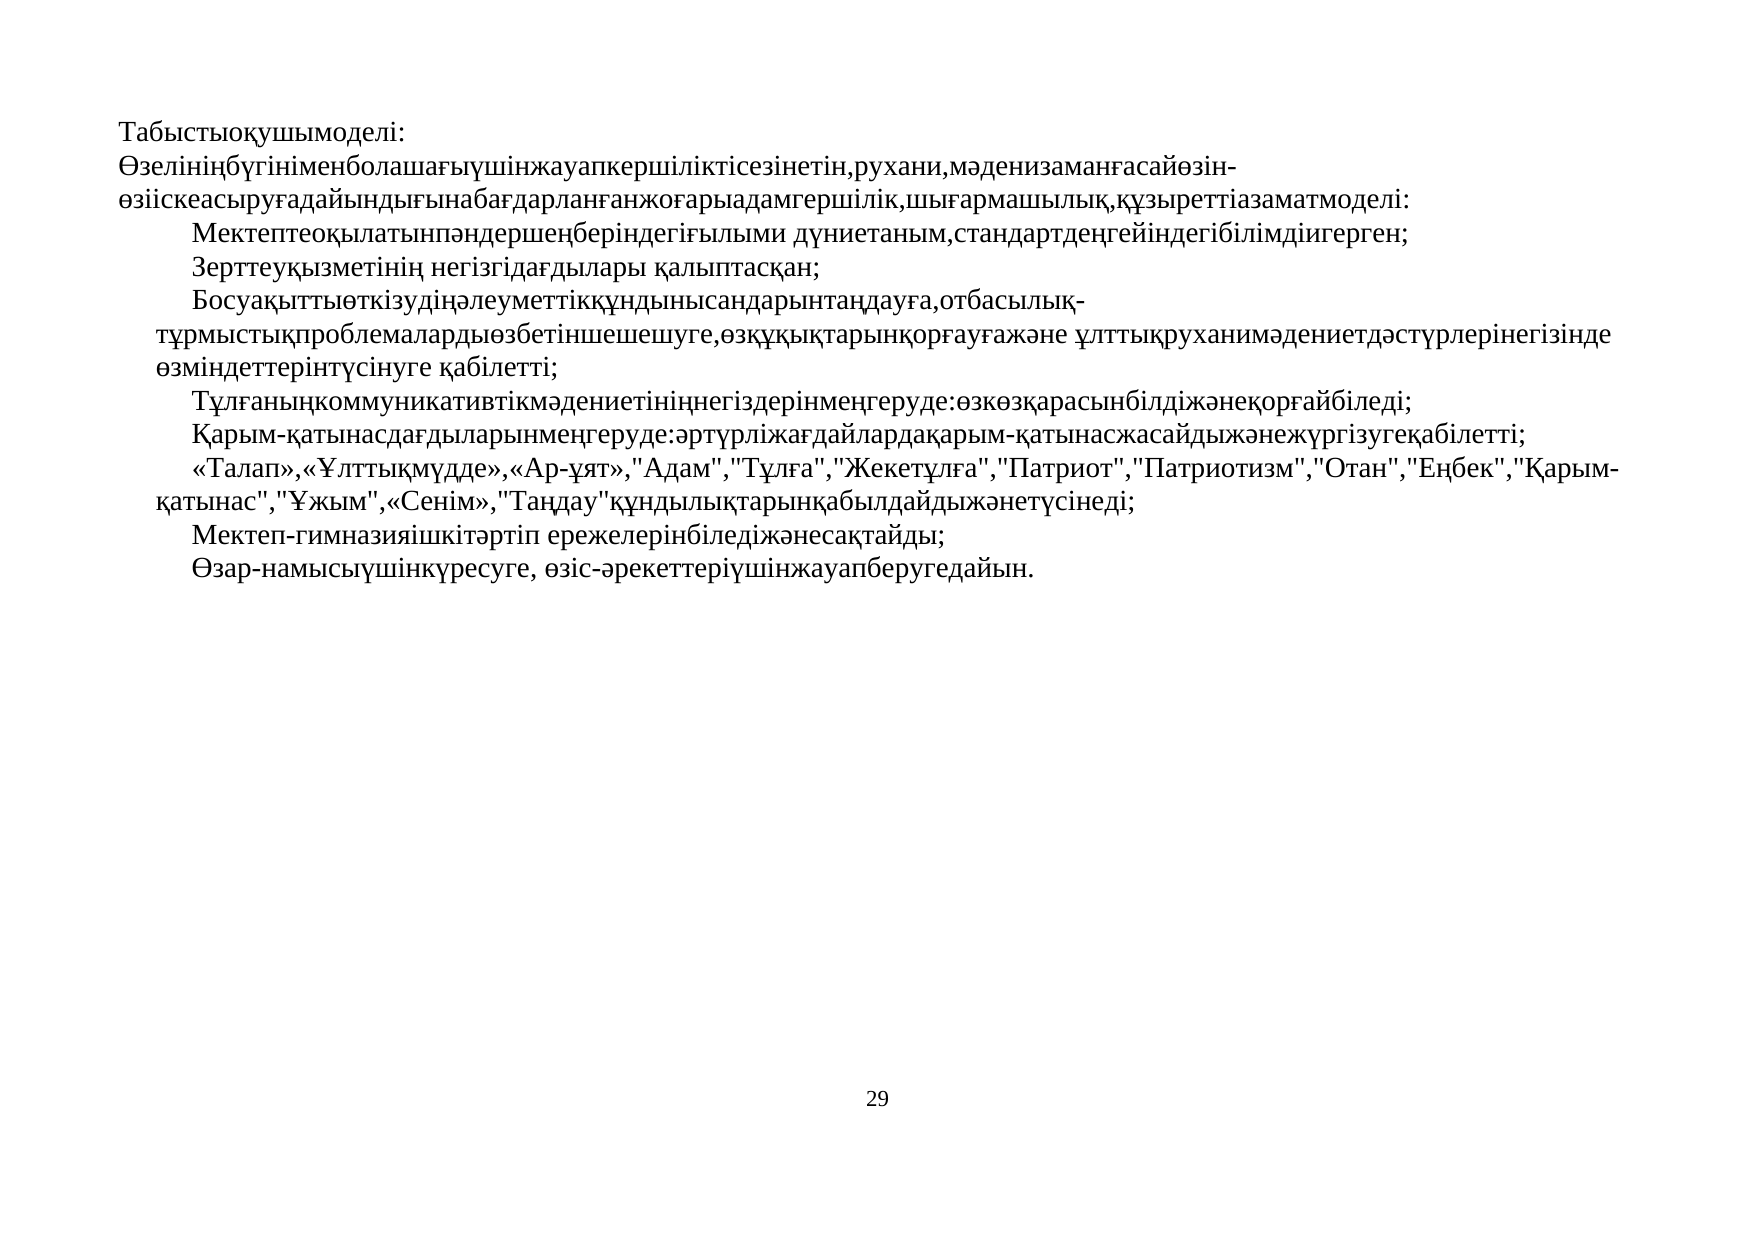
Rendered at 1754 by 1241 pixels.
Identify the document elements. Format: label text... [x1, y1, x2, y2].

text Өзелініңбүгініменболашағыүшінжауапкершіліктісезінетін,рухани,мәденизаманғасайөзін-өзііскеасыруғадайындығынабағдарланғанжоғарыадамгершілік,шығармашылық,құзыреттіазаматмоделі: [118, 148, 1696, 215]
list Қарым-қатынасдағдыларынмеңгеруде:әртүрліжағдайлардақарым-қатынасжасайдыжәнежүргізугеқабілетті; [155, 416, 1696, 450]
list Тұлғаныңкоммуникативтікмәдениетініңнегіздерінмеңгеруде:өзкөзқарасынбілдіжәнеқорғайбіледі; [155, 383, 1696, 416]
list Босуақыттыөткізудіңәлеуметтікқұндынысандарынтаңдауға,отбасылық-тұрмыстықпроблемалардыөзбетіншешешуге,өзқұқықтарынқорғауғажәне ұлттықруханимәдениетдәстүрлерінегізінде өзміндеттерінтүсінуге қабілетті; [156, 282, 1635, 383]
list «Талап»,«Ұлттықмүдде»,«Ар-ұят»,"Адам","Тұлға","Жекетұлға","Патриот","Патриотизм","Отан","Еңбек","Қарым-қатынас","Ұжым",«Сенім»,"Таңдау"құндылықтарынқабылдайдыжәнетүсінеді; [156, 450, 1636, 517]
text Табыстыоқушымоделі: [118, 114, 1696, 148]
list Зерттеуқызметінің негізгідағдылары қалыптасқан; [155, 249, 1696, 282]
list Өзар-намысыүшінкүресуге, өзіс-әрекеттеріүшінжауапберугедайын. [155, 551, 1696, 584]
list Мектеп-гимназияішкітәртіп ережелерінбіледіжәнесақтайды; [155, 517, 1696, 551]
list Мектептеоқылатынпәндершеңберіндегіғылыми дүниетаным,стандартдеңгейіндегібілімдіигерген; [155, 215, 1696, 249]
